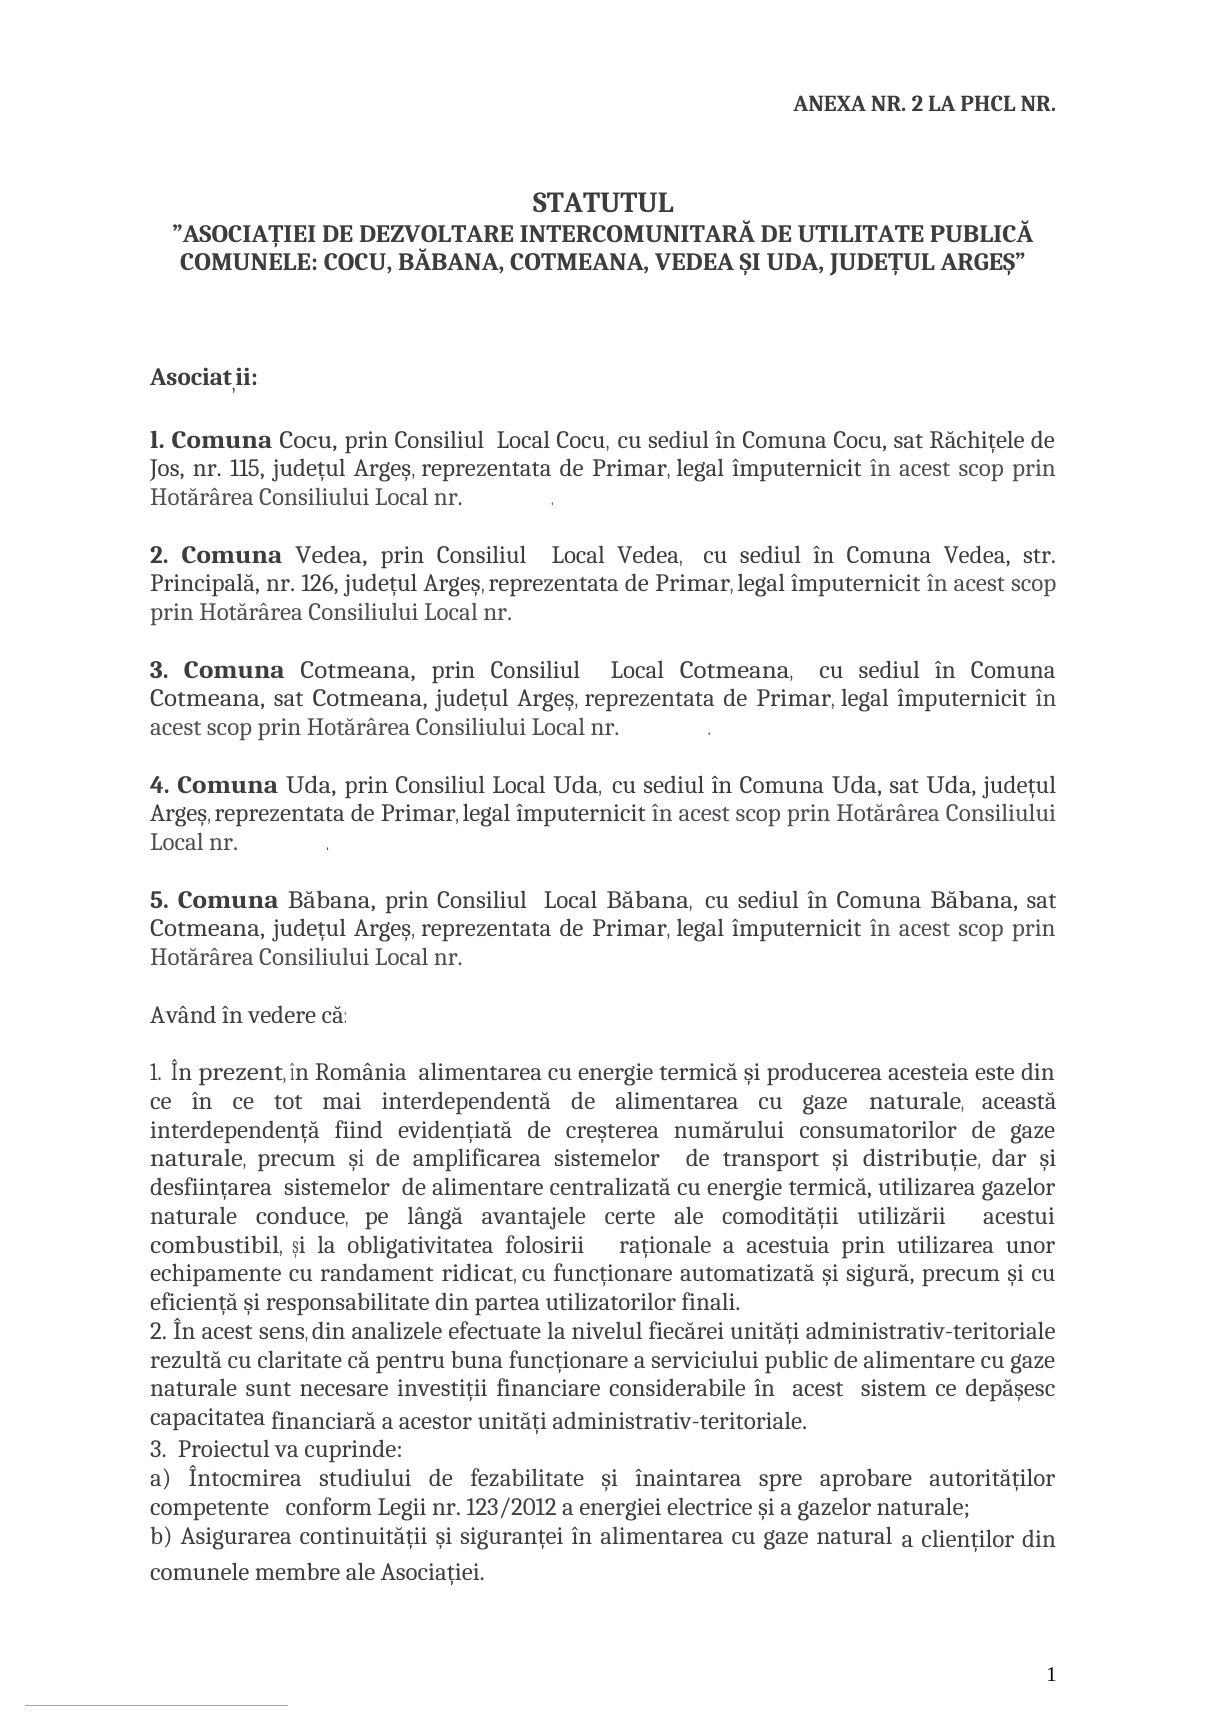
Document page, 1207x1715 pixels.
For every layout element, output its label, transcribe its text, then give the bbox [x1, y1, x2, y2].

text ”ASOCIAȚIEI DE DEZVOLTARE INTERCOMUNITARĂ DE UTILITATE PUBLICĂ COMUNELE: COCU, BĂBANA, COTMEANA, VEDEA ȘI UDA, JUDEȚUL ARGEȘ” [150, 219, 1056, 277]
text STATUTUL [150, 185, 1056, 219]
text 2. În acest sens, din analizele efectuate la nivelul fiecărei unități administrativ-teritoriale rezultă cu claritate că pentru buna funcționare a serviciului public de alimentare cu gaze naturale sunt necesare investiții financiare considerabile în acest sistem ce depășesc capacitatea financiară a acestor unități administrativ-teritoriale. [150, 1317, 1056, 1435]
text Asociat,ii: [150, 363, 1056, 397]
text ANEXA NR. 2 LA PHCL NR. [150, 90, 1056, 118]
text a) Întocmirea studiului de fezabilitate și înaintarea spre aprobare autorităților competente conform Legii nr. 123/2012 a energiei electrice și a gazelor naturale; [150, 1464, 1056, 1522]
text 3. Comuna Cotmeana, prin Consiliul Local Cotmeana, cu sediul în Comuna Cotmeana, sat Cotmeana, județul Argeș, reprezentata de Primar, legal împuternicit în acest scop prin Hotărârea Consiliului Local nr. . [150, 656, 1056, 742]
text 4. Comuna Uda, prin Consiliul Local Uda, cu sediul în Comuna Uda, sat Uda, județul Argeș, reprezentata de Primar, legal împuternicit în acest scop prin Hotărârea Consiliului Local nr. . [150, 771, 1056, 857]
text Având în vedere că: [150, 1001, 1056, 1029]
text 5. Comuna Băbana, prin Consiliul Local Băbana, cu sediul în Comuna Băbana, sat Cotmeana, județul Argeș, reprezentata de Primar, legal împuternicit în acest scop prin Hotărârea Consiliului Local nr. [150, 886, 1056, 972]
text b) Asigurarea continuității și siguranței în alimentarea cu gaze natural a clienților din comunele membre ale Asociației. [150, 1522, 1056, 1586]
text 2. Comuna Vedea, prin Consiliul Local Vedea, cu sediul în Comuna Vedea, str. Principală, nr. 126, județul Argeș, reprezentata de Primar, legal împuternicit în acest scop prin Hotărârea Consiliului Local nr. [150, 541, 1056, 627]
text 1. În prezent, în România alimentarea cu energie termică și producerea acesteia este din ce în ce tot mai interdependentă de alimentarea cu gaze naturale, această interdependență fiind evidențiată de creșterea numărului consumatorilor de gaze naturale, precum și de amplificarea sistemelor de transport și distribuție, dar și desființarea sistemelor de alimentare centralizată cu energie termică, utilizarea gazelor naturale conduce, pe lângă avantajele certe ale comodității utilizării acestui combustibil, și la obligativitatea folosirii raționale a acestuia prin utilizarea unor echipamente cu randament ridicat, cu funcționare automatizată și sigură, precum și cu eficiență și responsabilitate din partea utilizatorilor finali. [150, 1058, 1056, 1317]
text l. Comuna Cocu, prin Consiliul Local Cocu, cu sediul în Comuna Cocu, sat Răchițele de Jos, nr. 115, județul Argeș, reprezentata de Primar, legal împuternicit în acest scop prin Hotărârea Consiliului Local nr. . [150, 426, 1056, 512]
text 3. Proiectul va cuprinde: [150, 1435, 1056, 1464]
